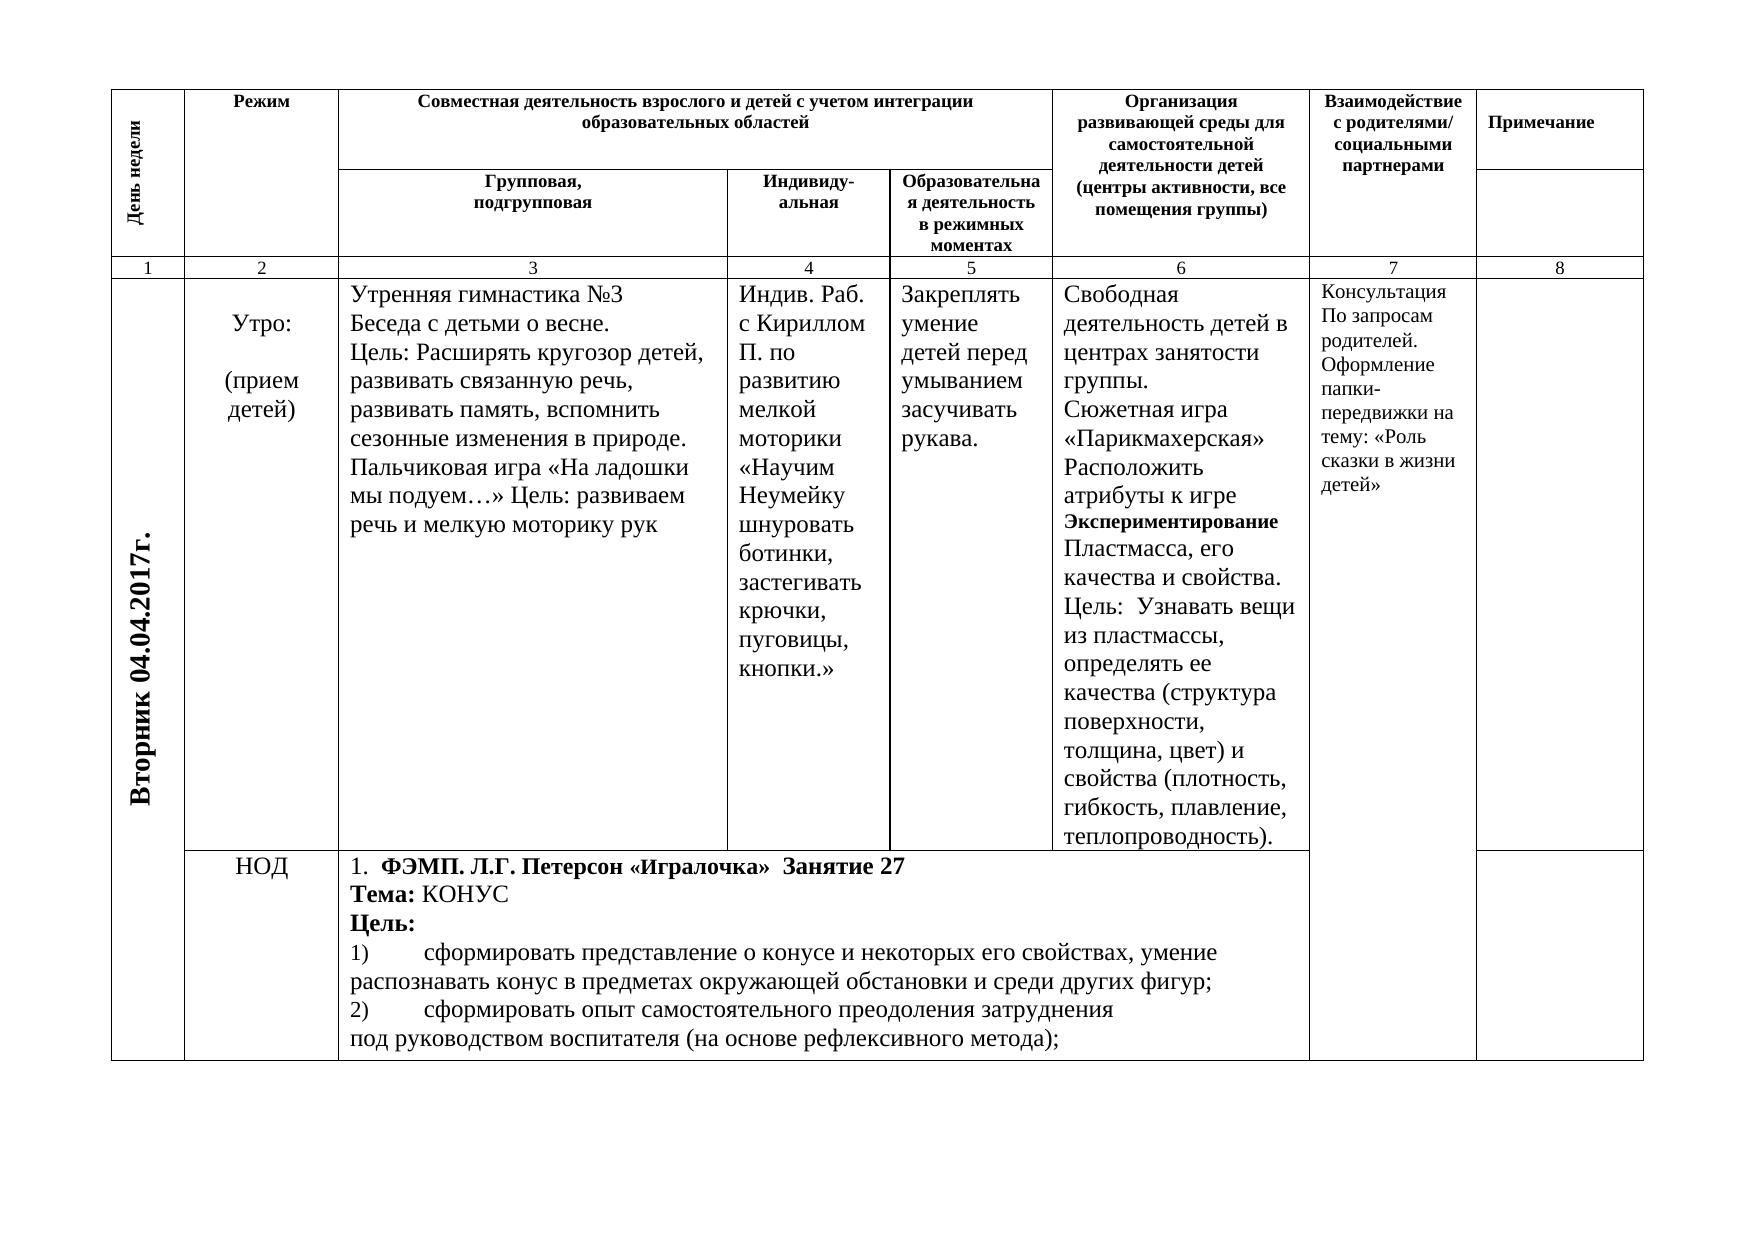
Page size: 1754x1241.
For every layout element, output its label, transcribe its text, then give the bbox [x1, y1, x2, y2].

table_cell [1477, 170, 1643, 256]
table_cell Утро: (прием детей) [185, 279, 338, 850]
table_header Организация развивающей среды для самостоятельной деятельности детей (центры активности, все помещения группы) [1053, 90, 1309, 256]
table_cell [1477, 279, 1643, 850]
table_cell НОД [185, 851, 338, 1059]
table_cell 6 [1053, 257, 1309, 278]
table_cell [1477, 851, 1643, 1059]
table_header Взаимодействие с родителями/ социальными партнерами [1310, 90, 1476, 256]
table_cell 5 [891, 257, 1052, 278]
table_cell Вторник 04.04.2017г. [112, 279, 184, 1059]
table_cell Консультация По запросам родителей. Оформление папки-передвижки на тему: «Роль сказки в жизни детей» [1310, 279, 1476, 1059]
table_cell Групповая, подгрупповая [339, 170, 727, 256]
table_cell 8 [1477, 257, 1643, 278]
table_header Примечание [1477, 90, 1643, 168]
table_cell Образовательная деятельность в режимных моментах [891, 170, 1052, 256]
table_cell 4 [728, 257, 889, 278]
table_header Режим [185, 90, 338, 256]
table_cell 7 [1310, 257, 1476, 278]
table_cell Свободная деятельность детей в центрах занятости группы. Сюжетная игра «Парикмахерская» Расположить атрибуты к игре Экспериментирование Пластмасса, его качества и свойства. Цель: Узнавать вещи из пластмассы, определять ее качества (структура поверхности, толщина, цвет) и свойства (плотность, гибкость, плавление, теплопроводность). [1053, 279, 1309, 850]
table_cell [339, 851, 1309, 1059]
table_cell 2 [185, 257, 338, 278]
table_cell 3 [339, 257, 727, 278]
table_cell Индив. Раб. с Кириллом П. по развитию мелкой моторики «Научим Неумейку шнуровать ботинки, застегивать крючки, пуговицы, кнопки.» [728, 279, 889, 850]
table_cell Утренняя гимнастика №3 Беседа с детьми о весне. Цель: Расширять кругозор детей, развивать связанную речь, развивать память, вспомнить сезонные изменения в природе. Пальчиковая игра «На ладошки мы подуем…» Цель: развиваем речь и мелкую моторику рук [339, 279, 727, 850]
table_cell Закреплять умение детей перед умыванием засучивать рукава. [891, 279, 1052, 850]
table_header Совместная деятельность взрослого и детей с учетом интеграции образовательных областей [339, 90, 1052, 168]
table_cell Индивиду- альная [728, 170, 889, 256]
table_header День недели [112, 90, 184, 256]
table_cell 1 [112, 257, 184, 278]
